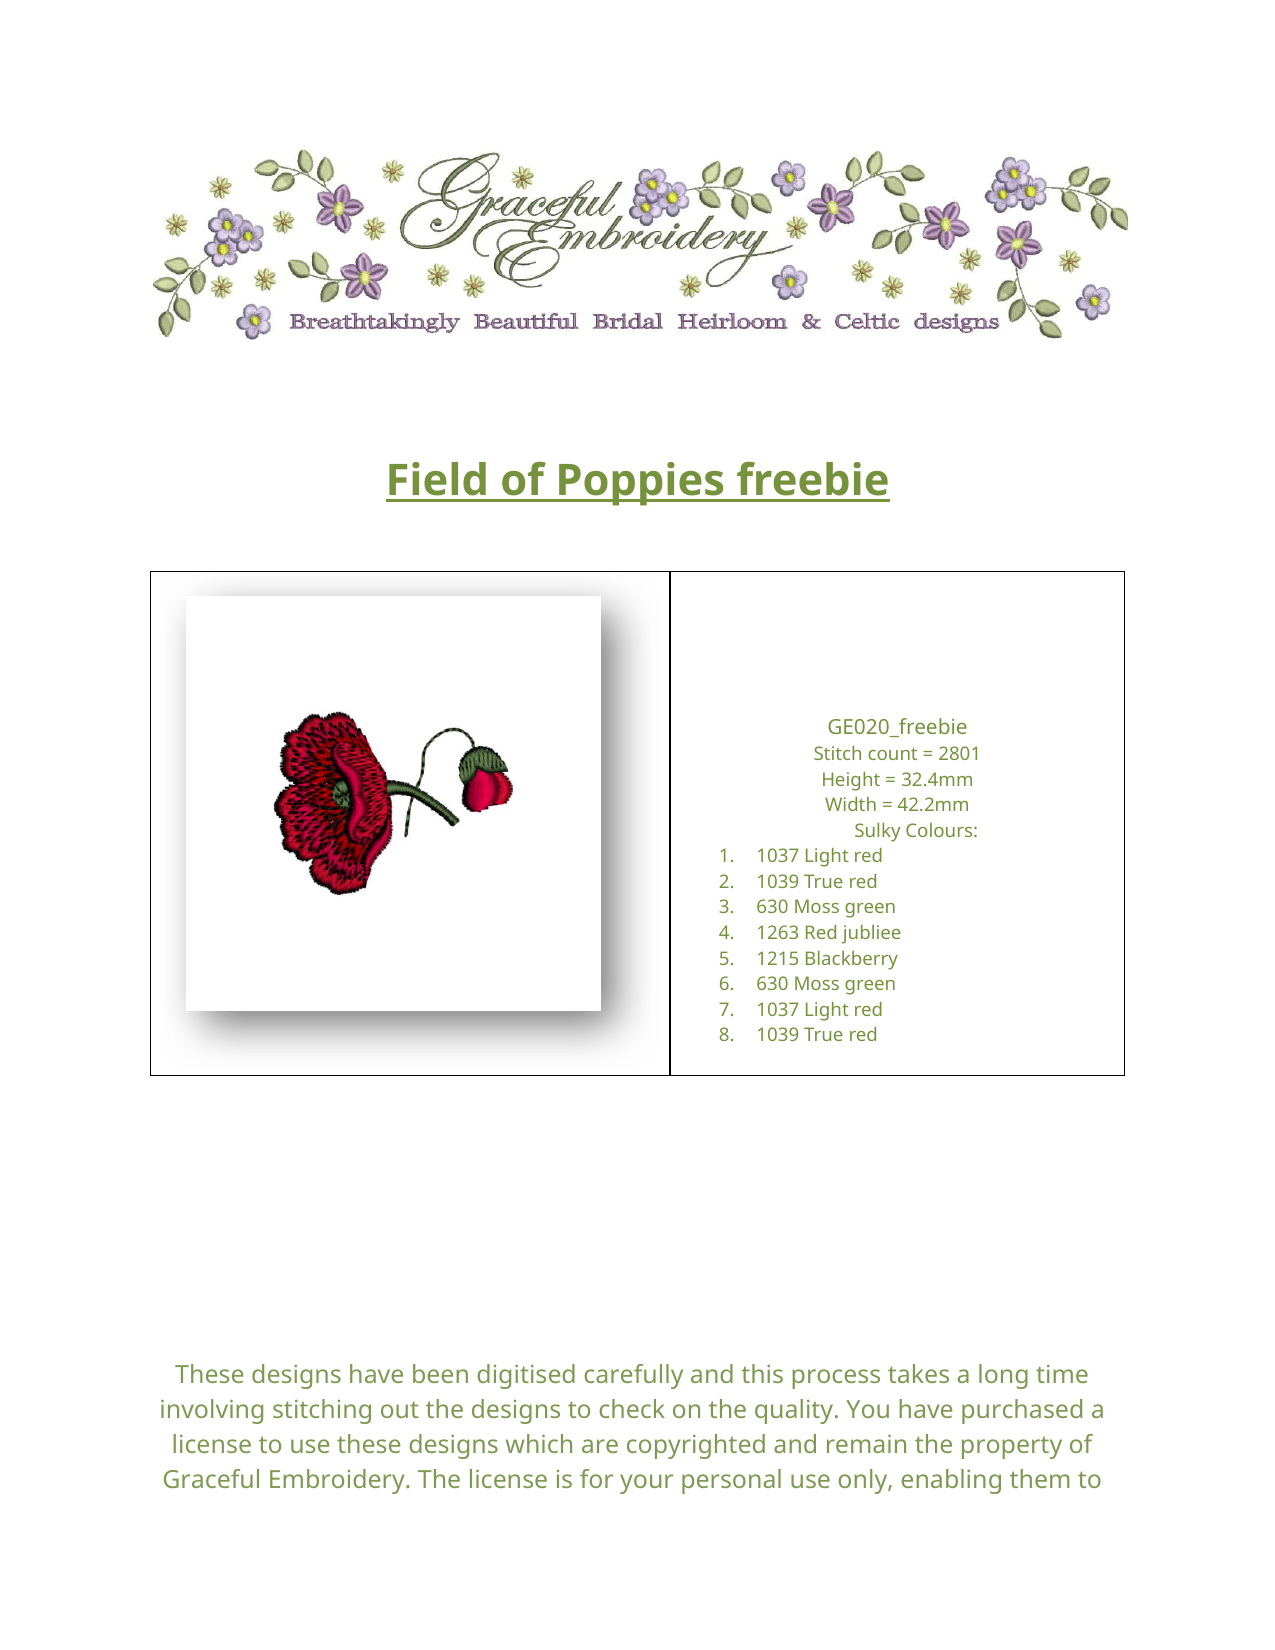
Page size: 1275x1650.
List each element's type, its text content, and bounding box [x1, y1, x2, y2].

picture [153, 149, 1129, 340]
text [150, 1357, 1114, 1496]
table_header GE020_freebie Stitch count = 2801 Height = 32.4mm Width = 42.2mm Sulky Colours: 1037 Light red 1039 True red 630 Moss green 1263 Red jubliee 1215 Blackberry 630 Moss green 1037 Light red 1039 True red [671, 572, 1124, 1075]
picture [186, 596, 601, 1011]
table_header [151, 572, 669, 1075]
